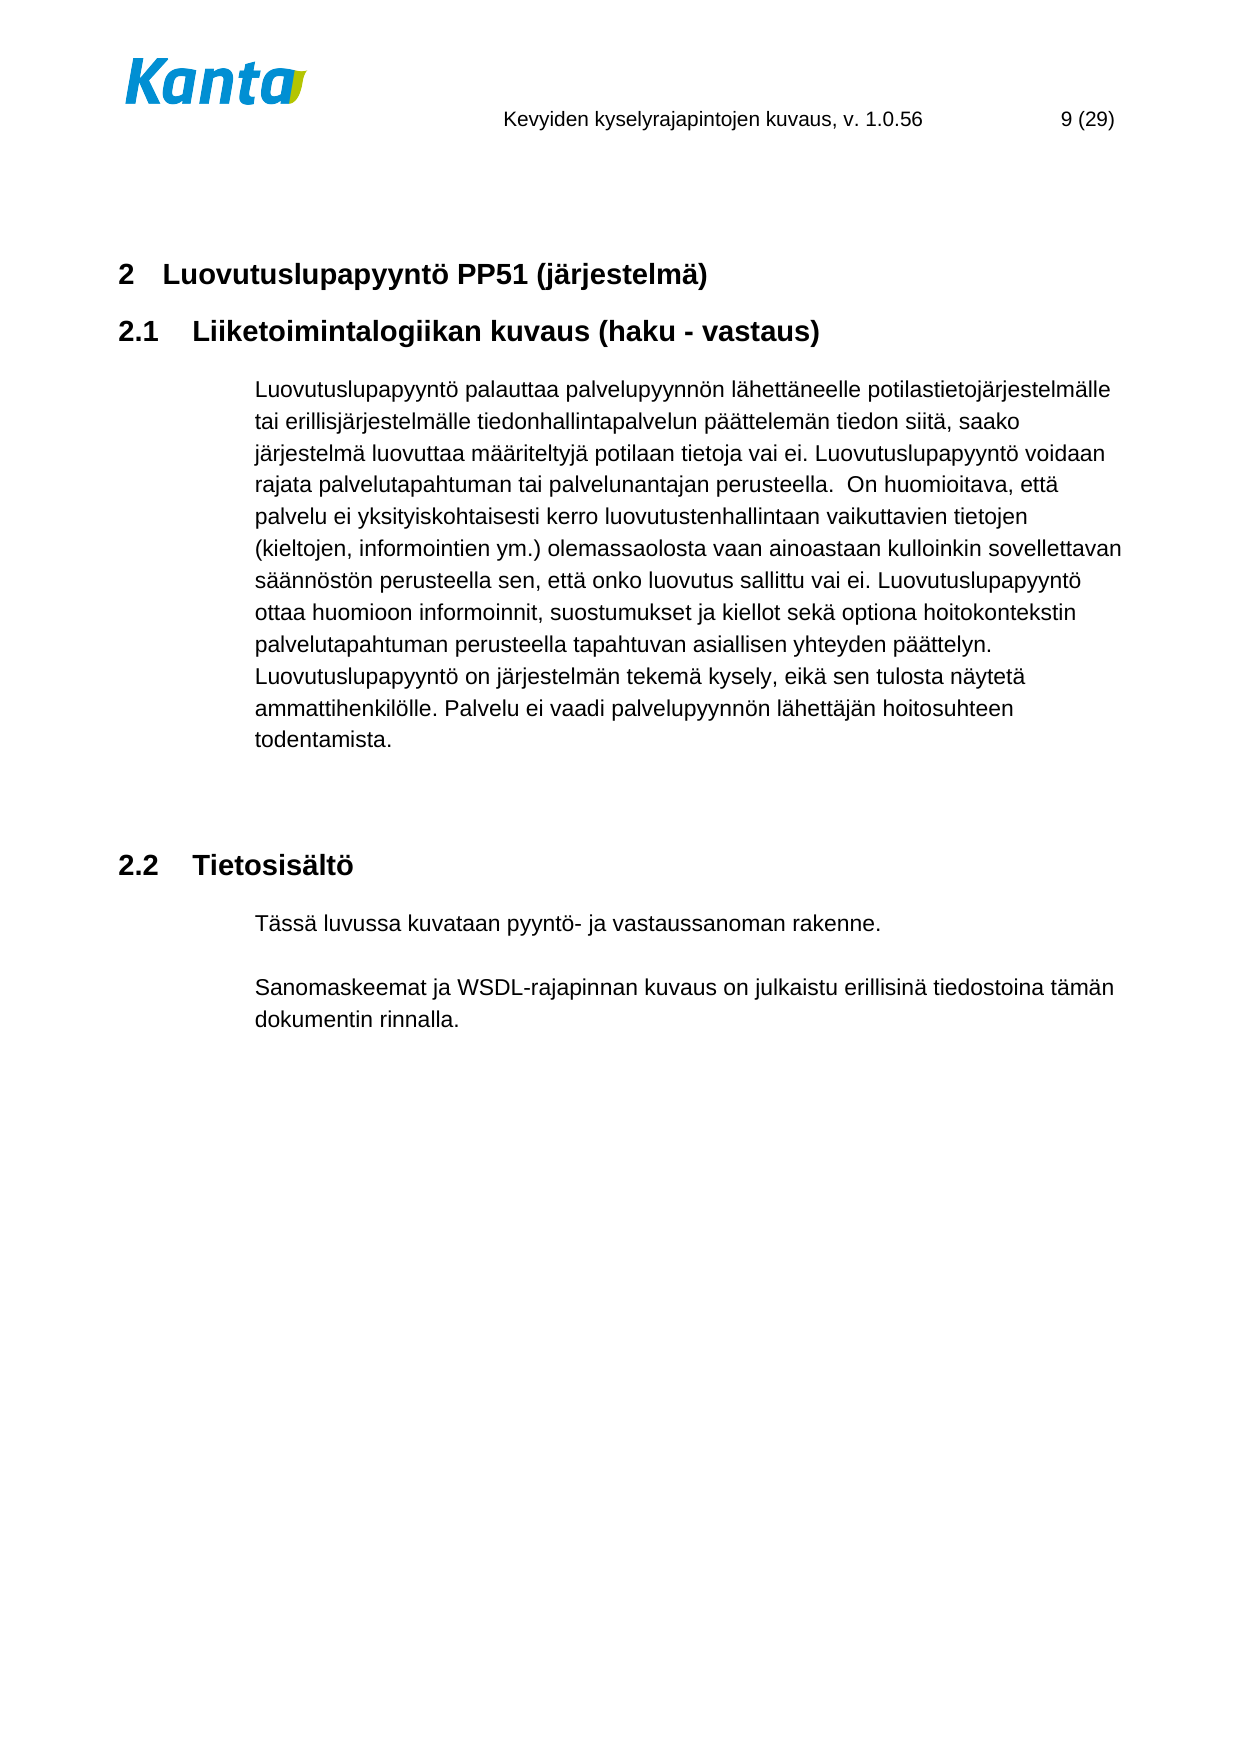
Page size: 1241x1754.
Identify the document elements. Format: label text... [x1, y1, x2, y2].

text Tässä luvussa kuvataan pyyntö- ja vastaussanoman rakenne. [254, 905, 1122, 937]
picture [173, 77, 185, 95]
subtitle Tietosisältö [118, 848, 1122, 882]
picture [125, 58, 132, 97]
subtitle Liiketoimintalogiikan kuvaus (haku - vastaus) [118, 314, 1122, 347]
picture [125, 58, 308, 105]
text Sanomaskeemat ja WSDL-rajapinnan kuvaus on julkaistu erillisinä tiedostoina tämän dokumentin rinnalla. [254, 969, 1122, 1032]
text Luovutuslupapyyntö palauttaa palvelupyynnön lähettäneelle potilastietojärjestelmälle tai erillisjärjestelmälle tiedonhallintapalvelun päättelemän tiedon siitä, saako järjestelmä luovuttaa määriteltyjä potilaan tietoja vai ei. Luovutuslupapyyntö voidaan rajata palvelutapahtuman tai palvelunantajan perusteella. On huomioitava, että palvelu ei yksityiskohtaisesti kerro luovutustenhallintaan vaikuttavien tietojen (kieltojen, informointien ym.) olemassaolosta vaan ainoastaan kulloinkin sovellettavan säännöstön perusteella sen, että onko luovutus sallittu vai ei. Luovutuslupapyyntö ottaa huomioon informoinnit, suostumukset ja kiellot sekä optiona hoitokontekstin palvelutapahtuman perusteella tapahtuvan asiallisen yhteyden päättelyn. Luovutuslupapyyntö on järjestelmän tekemä kysely, eikä sen tulosta näytetä ammattihenkilölle. Palvelu ei vaadi palvelupyynnön lähettäjän hoitosuhteen todentamista. [254, 370, 1122, 753]
picture [271, 77, 283, 95]
picture [141, 58, 155, 75]
subtitle Luovutuslupapyyntö PP51 (järjestelmä) [118, 257, 1122, 291]
